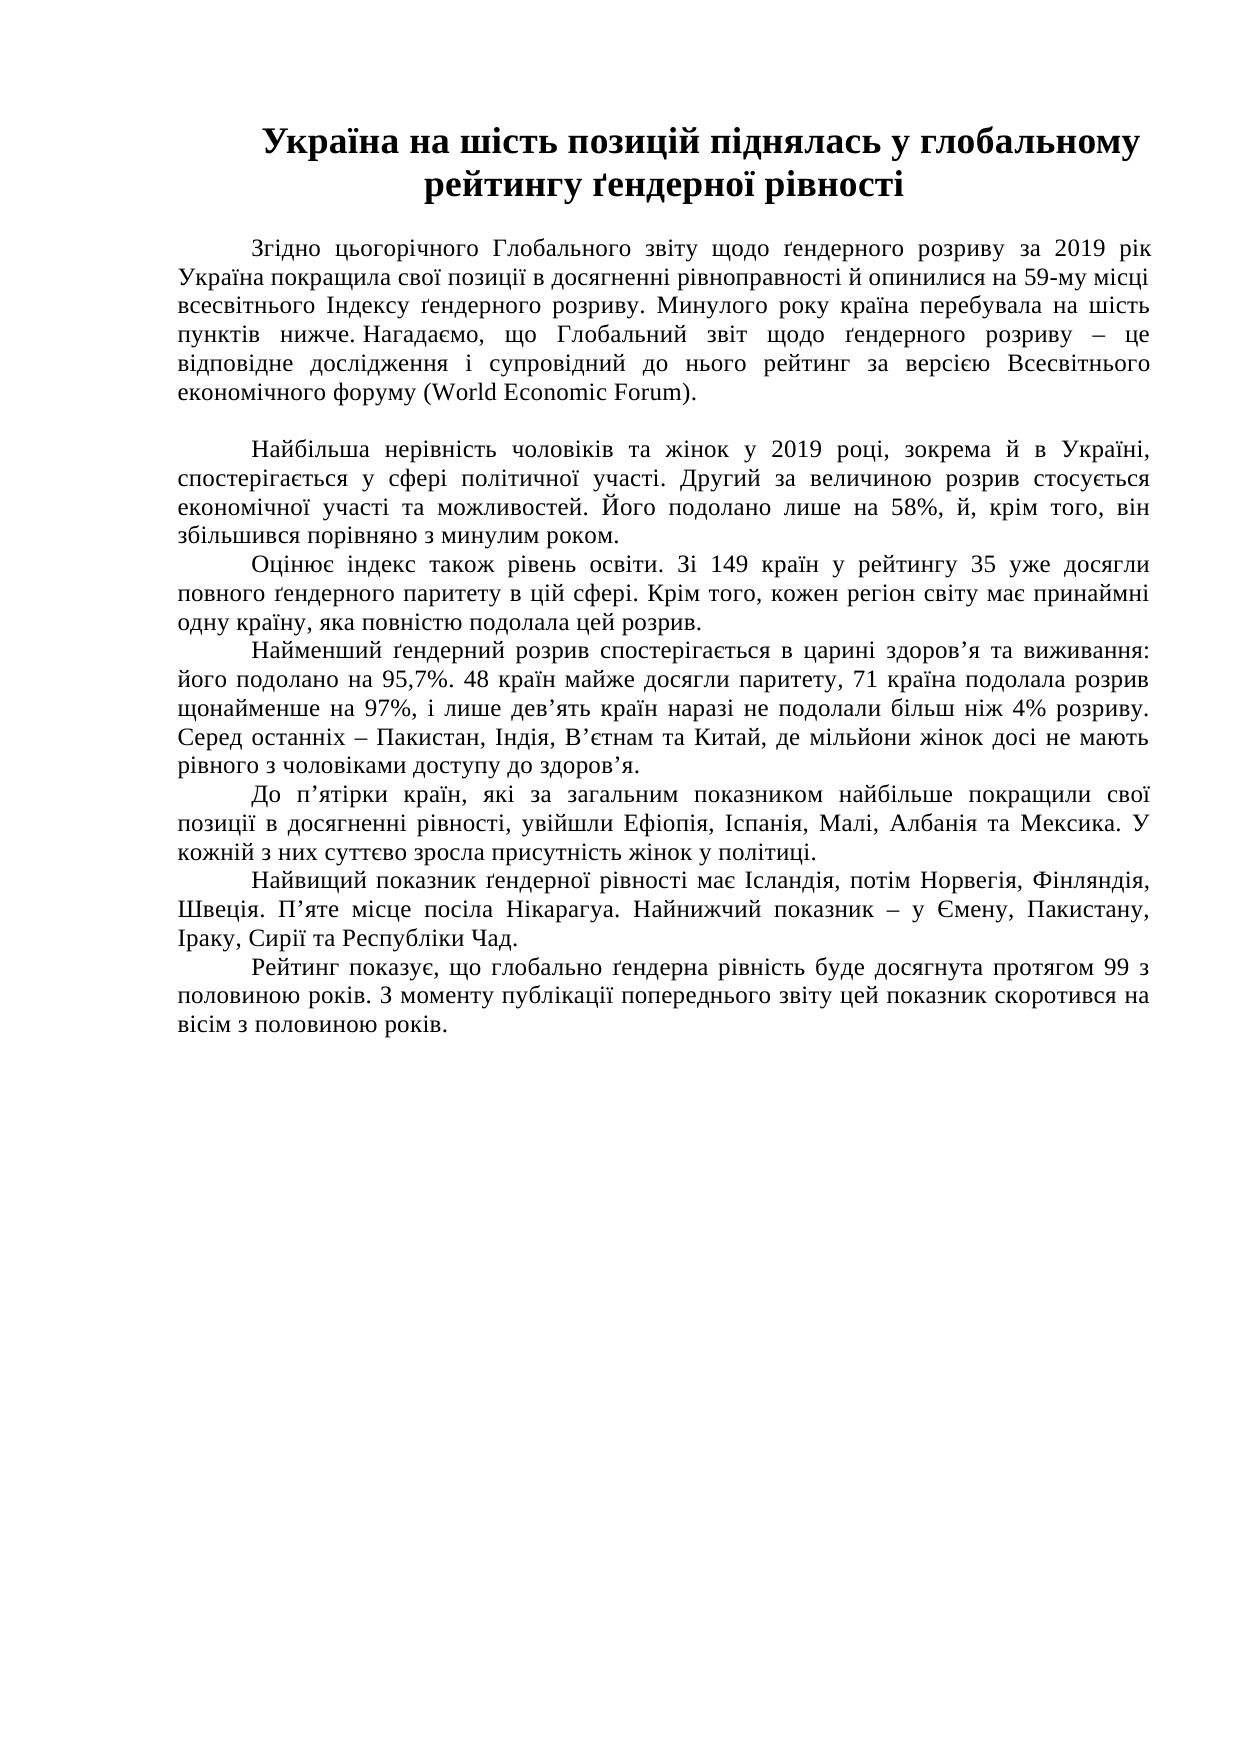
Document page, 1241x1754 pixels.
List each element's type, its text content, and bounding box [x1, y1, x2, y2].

text Найвищий показник ґендерної рівності має Ісландія, потім Норвегія, Фінляндія, Швеція. П’яте місце посіла Нікарагуа. Найнижчий показник – у Ємену, Пакистану, Іраку, Сирії та Республіки Чад. [177, 866, 1152, 952]
text Найменший ґендерний розрив спостерігається в царині здоров’я та виживання: його подолано на 95,7%. 48 країн майже досягли паритету, 71 країна подолала розрив щонайменше на 97%, і лише дев’ять країн наразі не подолали більш ніж 4% розриву. Серед останніх – Пакистан, Індія, В’єтнам та Китай, де мільйони жінок досі не мають рівного з чоловіками доступу до здоров’я. [177, 636, 1152, 779]
text Найбільша нерівність чоловіків та жінок у 2019 році, зокрема й в Україні, спостерігається у сфері політичної участі. Другий за величиною розрив стосується економічної участі та можливостей. Його подолано лише на 58%, й, крім того, він збільшився порівняно з минулим роком. [177, 434, 1152, 549]
text До п’ятірки країн, які за загальним показником найбільше покращили свої позиції в досягненні рівності, увійшли Ефіопія, Іспанія, Малі, Албанія та Мексика. У кожній з них суттєво зросла присутність жінок у політиці. [177, 779, 1152, 866]
text Згідно цьогорічного Глобального звіту щодо ґендерного розриву за 2019 рік Україна покращила свої позиції в досягненні рівноправності й опинилися на 59-му місці всесвітнього Індексу ґендерного розриву. Минулого року країна перебувала на шість пунктів нижче. Нагадаємо, що Глобальний звіт щодо ґендерного розриву – це відповідне дослідження і супровідний до нього рейтинг за версією Всесвітнього економічного форуму (World Economic Forum). [177, 233, 1152, 406]
text Рейтинг показує, що глобально ґендерна рівність буде досягнута протягом 99 з половиною років. З моменту публікації попереднього звіту цей показник скоротився на вісім з половиною років. [177, 952, 1152, 1038]
text Україна на шість позицій піднялась у глобальному рейтингу ґендерної рівності [177, 118, 1152, 204]
text Оцінює індекс також рівень освіти. Зі 149 країн у рейтингу 35 уже досягли повного ґендерного паритету в цій сфері. Крім того, кожен регіон світу має принаймні одну країну, яка повністю подолала цей розрив. [177, 549, 1152, 636]
